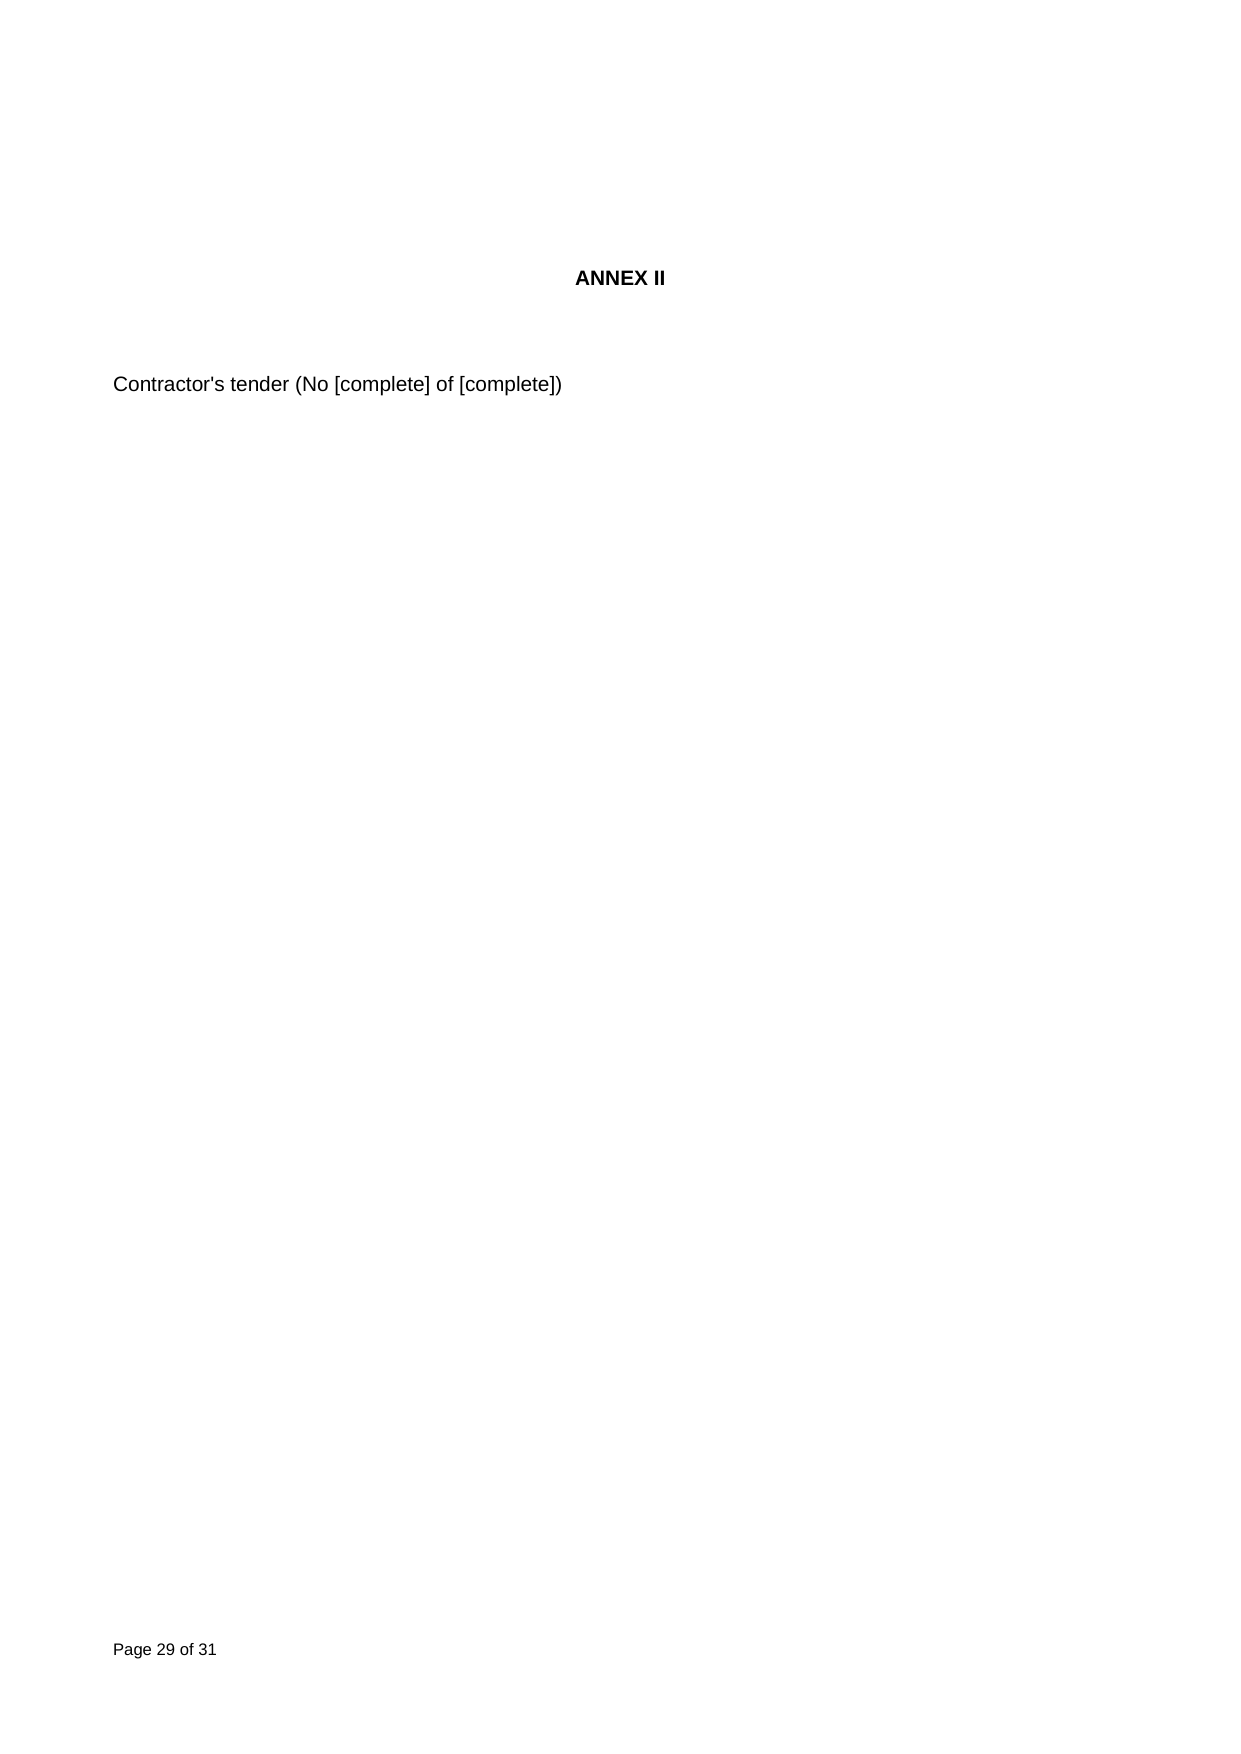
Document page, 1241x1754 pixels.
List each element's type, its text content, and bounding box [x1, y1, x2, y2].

text Annex II [113, 266, 1127, 290]
text Contractor's tender (No [complete] of [complete]) [113, 372, 1127, 396]
